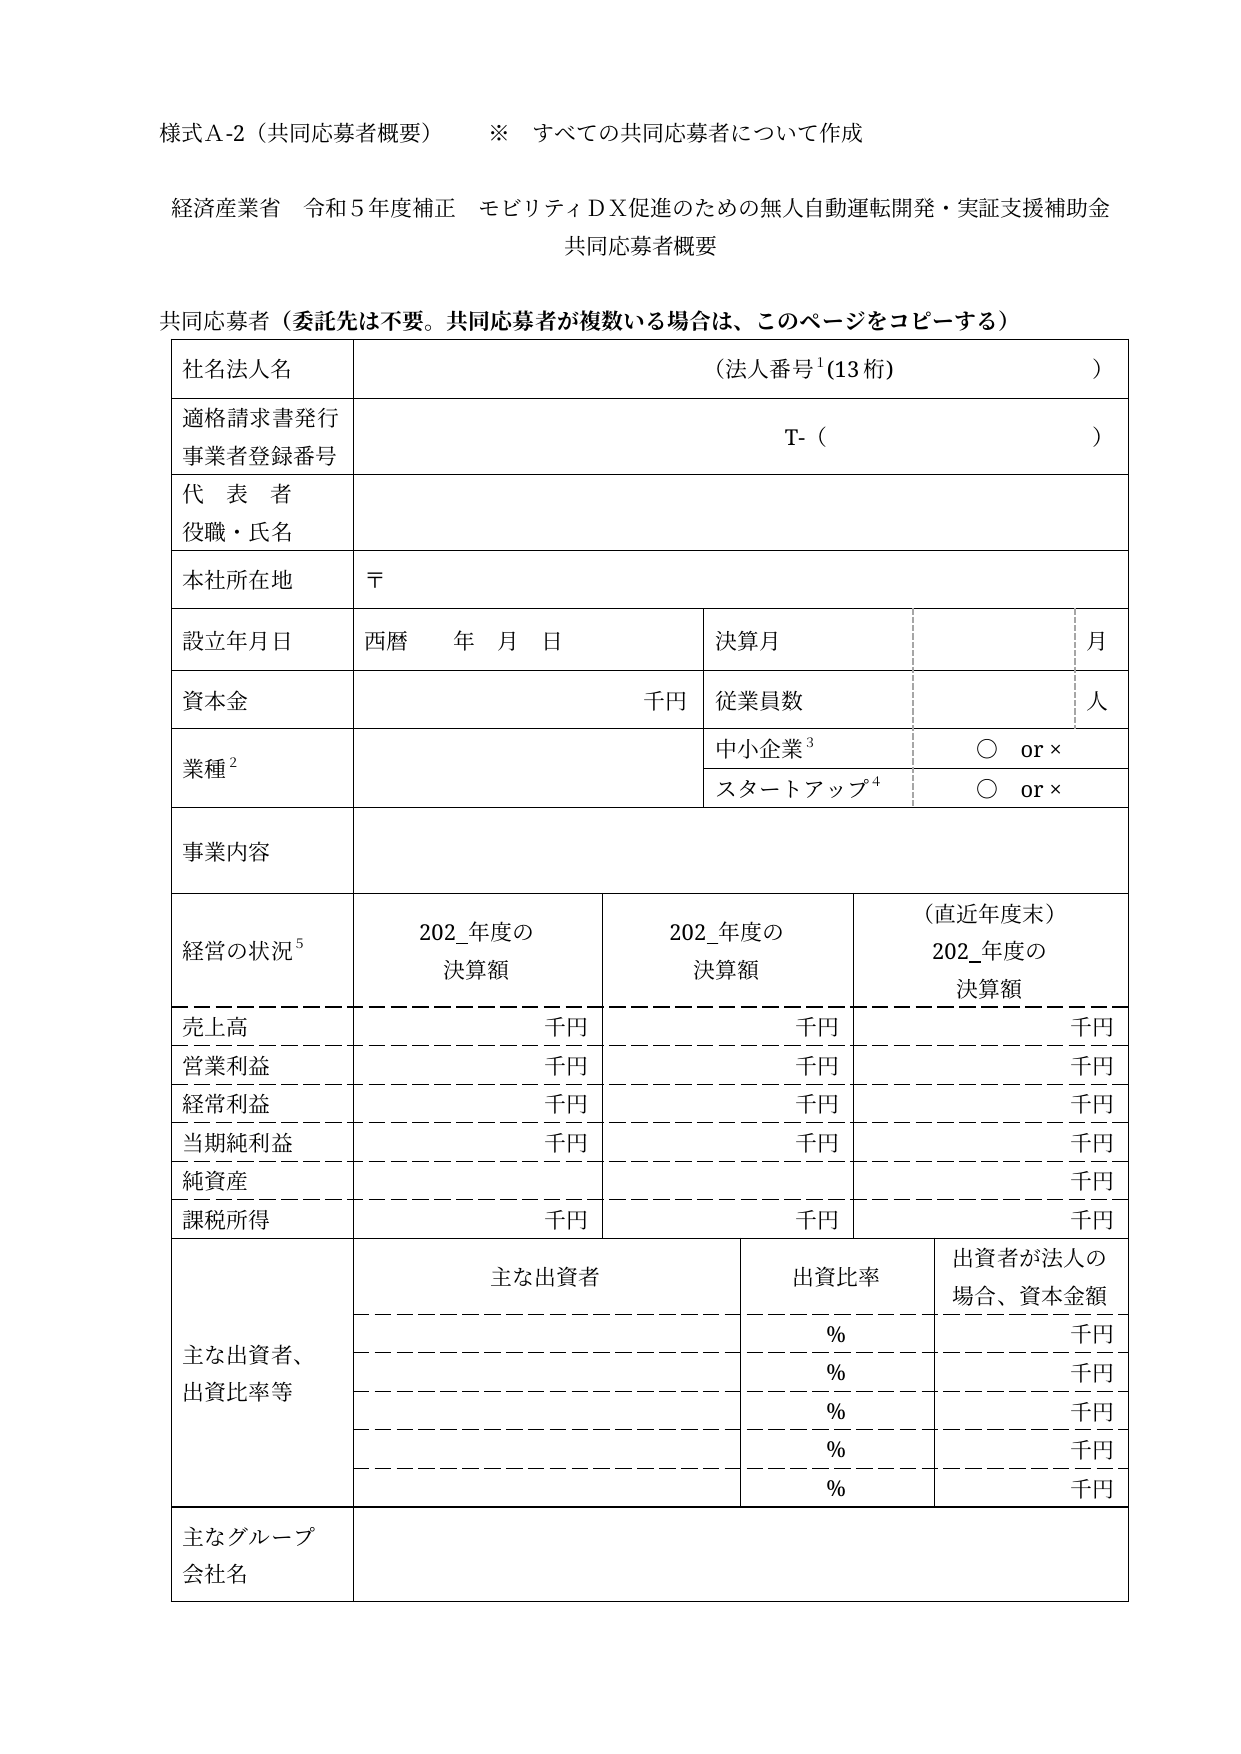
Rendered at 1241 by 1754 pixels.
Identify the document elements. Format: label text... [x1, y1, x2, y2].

table_cell 千円 [854, 1199, 1128, 1238]
table_cell 事業内容 [172, 808, 353, 893]
table_cell 人 [1075, 671, 1128, 728]
table_cell [354, 671, 632, 728]
table_cell 売上高 [172, 1006, 353, 1045]
table_cell 西暦 年 月 日 [354, 609, 703, 670]
table_cell 資本金 [172, 671, 353, 728]
table_cell [603, 1161, 853, 1199]
table_cell [354, 1508, 1128, 1601]
table_cell 中小企業３ [704, 729, 913, 768]
table_cell 千円 [603, 1045, 853, 1083]
table_cell 当期純利益 [172, 1122, 353, 1161]
table_cell （直近年度末） 202 年度の 決算額 [854, 894, 1128, 1006]
table_cell 主な出資者 [354, 1239, 740, 1314]
table_cell 課税所得 [172, 1199, 353, 1238]
table_cell 業種２ [172, 729, 353, 807]
table_cell 〇 or × [913, 729, 1128, 768]
table_cell スタートアップ４ [704, 769, 913, 807]
table_cell [913, 671, 1075, 728]
table_cell [354, 1352, 740, 1391]
table_cell 月 [1075, 609, 1128, 670]
table_cell 適格請求書発行事業者登録番号 [172, 399, 353, 473]
text 様式Ａ-2（共同応募者概要） ※ すべての共同応募者について作成 [159, 113, 1119, 151]
table_cell 千円 [935, 1352, 1128, 1391]
table_cell 千円 [632, 671, 703, 728]
table_cell 千円 [603, 1084, 853, 1122]
table_cell 経営の状況５ [172, 894, 353, 1006]
table_cell % [741, 1352, 934, 1391]
table_cell [354, 1161, 602, 1199]
table_cell 千円 [603, 1122, 853, 1161]
text 共同応募者（委託先は不要。共同応募者が複数いる場合は、このページをコピーする） [159, 301, 1119, 338]
table_cell 経常利益 [172, 1084, 353, 1122]
table_cell [354, 475, 1128, 549]
table_header 社名法人名 [172, 340, 353, 397]
table_cell 千円 [354, 1199, 602, 1238]
table_cell 営業利益 [172, 1045, 353, 1083]
table_cell [354, 1314, 740, 1352]
text 経済産業省 令和５年度補正 モビリティＤＸ促進のための無人自動運転開発・実証支援補助金 共同応募者概要 [159, 188, 1122, 263]
table_cell 千円 [603, 1006, 853, 1045]
table_cell 代 表 者 役職・氏名 [172, 475, 353, 549]
table_cell 千円 [854, 1084, 1128, 1122]
table_cell [354, 729, 703, 807]
table_cell [354, 1429, 740, 1468]
table_cell 千円 [854, 1122, 1128, 1161]
table_cell 千円 [354, 1084, 602, 1122]
table_cell 千円 [603, 1199, 853, 1238]
table_cell T-（ ） [354, 399, 1128, 473]
table_cell 千円 [935, 1429, 1128, 1468]
table_cell [913, 609, 1075, 670]
table_cell 純資産 [172, 1161, 353, 1199]
table_cell [354, 1468, 740, 1506]
table_cell 本社所在地 [172, 551, 353, 608]
table_cell % [741, 1468, 934, 1506]
table_cell % [741, 1391, 934, 1429]
table_cell [354, 808, 1128, 893]
table_cell 千円 [854, 1161, 1128, 1199]
table_cell 千円 [354, 1006, 602, 1045]
table_cell % [741, 1429, 934, 1468]
table_cell % [741, 1314, 934, 1352]
table_cell 千円 [935, 1391, 1128, 1429]
table_cell 千円 [935, 1468, 1128, 1506]
table_cell 主な出資者、 出資比率等 [172, 1239, 353, 1506]
table_cell 〇 or × [913, 769, 1128, 807]
table_cell 出資者が法人の場合、資本金額 [935, 1239, 1128, 1314]
table_cell 202 年度の 決算額 [354, 894, 602, 1006]
table_cell 202 年度の 決算額 [603, 894, 853, 1006]
table_cell 出資比率 [741, 1239, 934, 1314]
table_cell 〒 [354, 551, 1128, 608]
table_cell 千円 [935, 1314, 1128, 1352]
table_cell 決算月 [704, 609, 913, 670]
table_header （法人番号１(13桁) ） [354, 340, 1128, 397]
table_cell [354, 1391, 740, 1429]
table_cell 千円 [854, 1006, 1128, 1045]
table_cell 千円 [354, 1122, 602, 1161]
table_cell 設立年月日 [172, 609, 353, 670]
table_cell 千円 [354, 1045, 602, 1083]
table_cell 主なグループ 会社名 [172, 1508, 353, 1601]
table_cell 千円 [854, 1045, 1128, 1083]
table_cell 従業員数 [704, 671, 913, 728]
